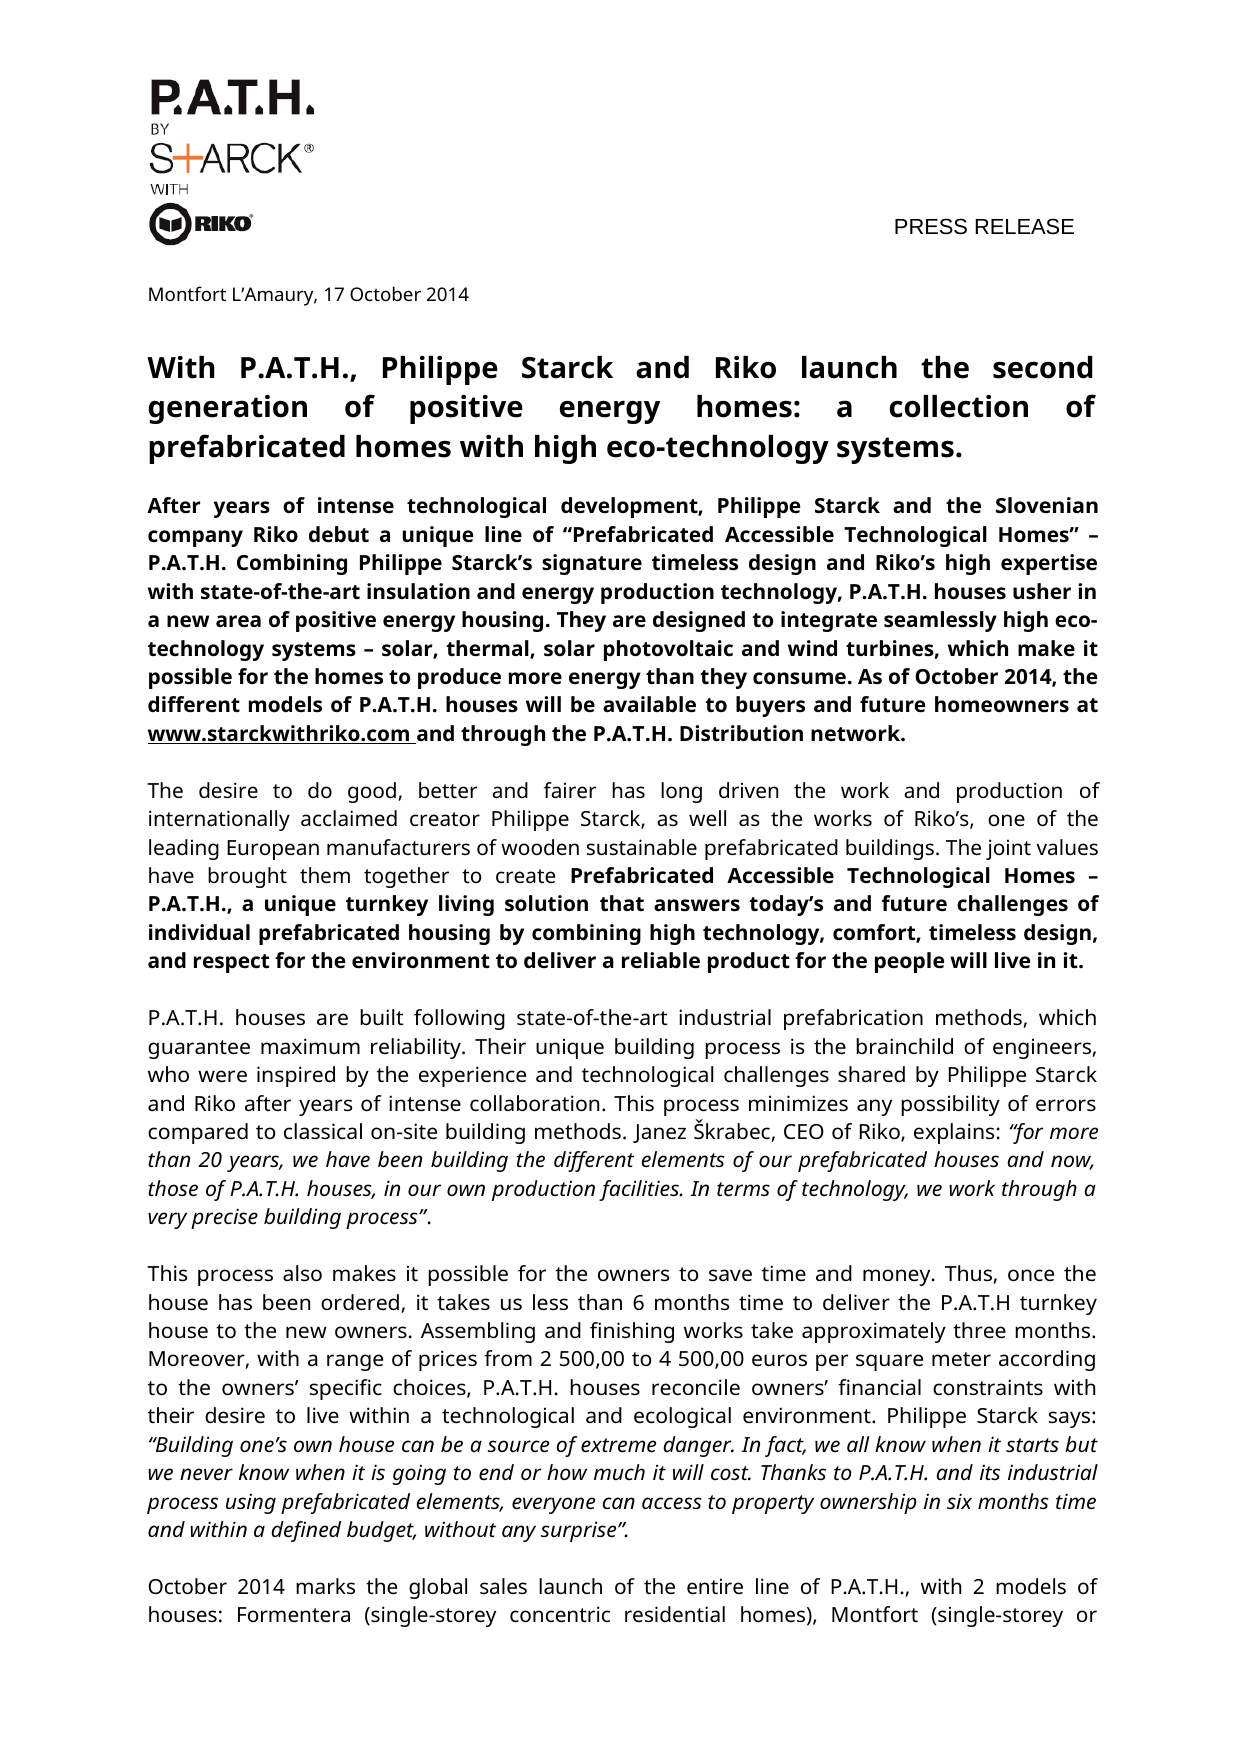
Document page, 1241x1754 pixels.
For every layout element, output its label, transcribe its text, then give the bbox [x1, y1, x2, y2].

text The desire to do good, better and fairer has long driven the work and production of internationally acclaimed creator Philippe Starck, as well as the works of Riko’s, one of the leading European manufacturers of wooden sustainable prefabricated buildings. The joint values have brought them together to create Prefabricated Accessible Technological Homes – P.A.T.H., a unique turnkey living solution that answers today’s and future challenges of individual prefabricated housing by combining high technology, comfort, timeless design, and respect for the environment to deliver a reliable product for the people will live in it. [147, 776, 1099, 975]
text Montfort L’Amaury, 17 October 2014 [147, 282, 937, 307]
picture [147, 73, 316, 248]
text With P.A.T.H., Philippe Starck and Riko launch the second generation of positive energy homes: a collection of prefabricated homes with high eco-technology systems. [147, 347, 1096, 466]
text This process also makes it possible for the owners to save time and money. Thus, once the house has been ordered, it takes us less than 6 months time to deliver the P.A.T.H turnkey house to the new owners. Assembling and finishing works take approximately three months. Moreover, with a range of prices from 2 500,00 to 4 500,00 euros per square meter according to the owners’ specific choices, P.A.T.H. houses reconcile owners’ financial constraints with their desire to live within a technological and ecological environment. Philippe Starck says: “Building one’s own house can be a source of extreme danger. In fact, we all know when it starts but we never know when it is going to end or how much it will cost. Thanks to P.A.T.H. and its industrial process using prefabricated elements, everyone can access to property ownership in six months time and within a defined budget, without any surprise”. [147, 1259, 1099, 1544]
text P.A.T.H. houses are built following state-of-the-art industrial prefabrication methods, which guarantee maximum reliability. Their unique building process is the brainchild of engineers, who were inspired by the experience and technological challenges shared by Philippe Starck and Riko after years of intense collaboration. This process minimizes any possibility of errors compared to classical on-site building methods. Janez Škrabec, CEO of Riko, explains: “for more than 20 years, we have been building the different elements of our prefabricated houses and now, those of P.A.T.H. houses, in our own production facilities. In terms of technology, we work through a very precise building process”. [147, 1003, 1099, 1231]
text After years of intense technological development, Philippe Starck and the Slovenian company Riko debut a unique line of “Prefabricated Accessible Technological Homes” – P.A.T.H. Combining Philippe Starck’s signature timeless design and Riko’s high expertise with state-of-the-art insulation and energy production technology, P.A.T.H. houses usher in a new area of positive energy housing. They are designed to integrate seamlessly high eco-technology systems – solar, thermal, solar photovoltaic and wind turbines, which make it possible for the homes to produce more energy than they consume. As of October 2014, the different models of P.A.T.H. houses will be available to buyers and future homeowners at www.starckwithriko.com and through the P.A.T.H. Distribution network. [147, 491, 1099, 747]
